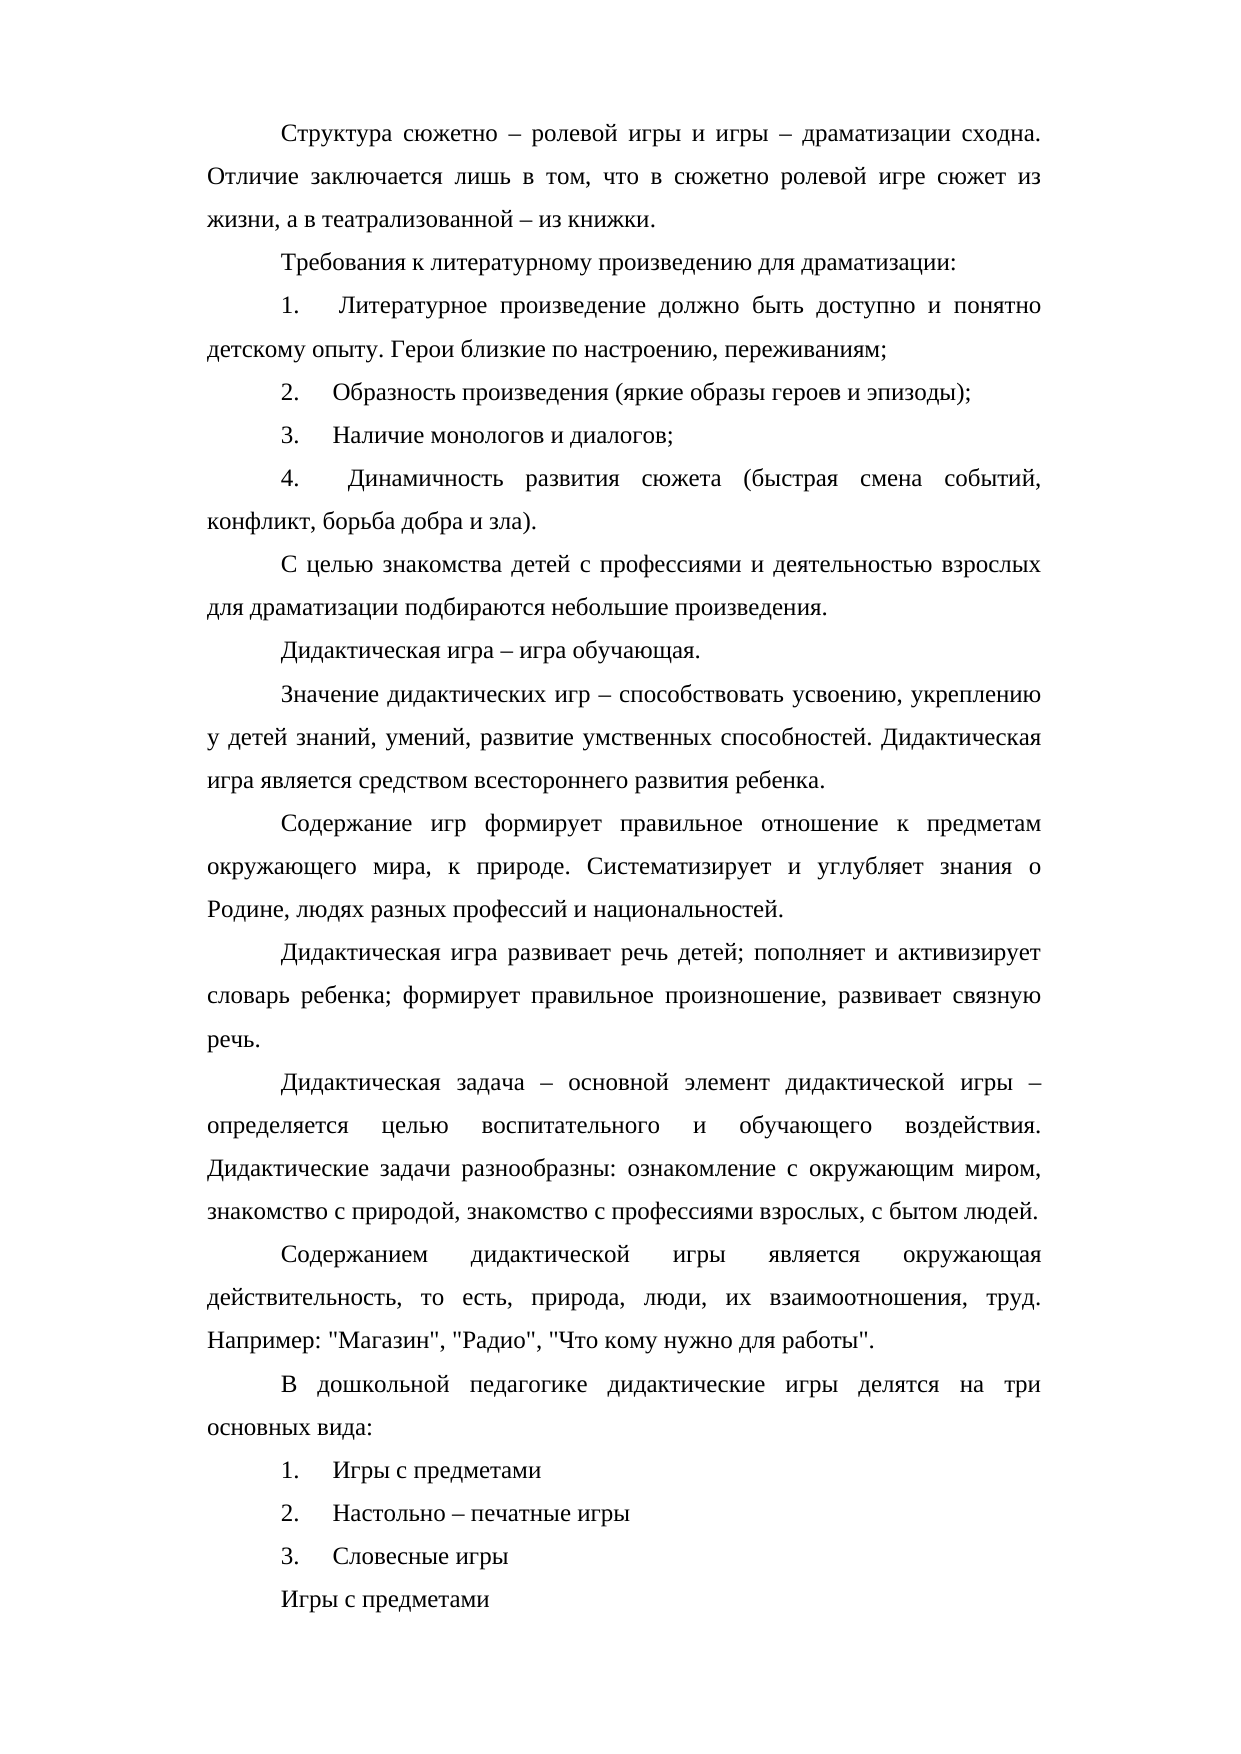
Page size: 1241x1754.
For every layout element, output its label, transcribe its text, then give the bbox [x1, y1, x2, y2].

text 4. Динамичность развития сюжета (быстрая смена событий, конфликт, борьба добра и зла). [207, 463, 1042, 535]
text Структура сюжетно – ролевой игры и игры – драматизации сходна. Отличие заключается лишь в том, что в сюжетно ролевой игре сюжет из жизни, а в театрализованной – из книжки. [207, 118, 1042, 233]
text В дошкольной педагогике дидактические игры делятся на три основных вида: [207, 1369, 1042, 1441]
text 2. Настольно – печатные игры [207, 1498, 1042, 1527]
text С целью знакомства детей с профессиями и деятельностью взрослых для драматизации подбираются небольшие произведения. [207, 549, 1042, 621]
text 3. Словесные игры [207, 1541, 1042, 1570]
text Дидактическая задача – основной элемент дидактической игры – определяется целью воспитательного и обучающего воздействия. Дидактические задачи разнообразны: ознакомление с окружающим миром, знакомство с природой, знакомство с профессиями взрослых, с бытом людей. [207, 1067, 1042, 1225]
text Дидактическая игра развивает речь детей; пополняет и активизирует словарь ребенка; формирует правильное произношение, развивает связную речь. [207, 937, 1042, 1052]
text Значение дидактических игр – способствовать усвоению, укреплению у детей знаний, умений, развитие умственных способностей. Дидактическая игра является средством всестороннего развития ребенка. [207, 679, 1042, 794]
text 1. Игры с предметами [207, 1455, 1042, 1484]
text Дидактическая игра – игра обучающая. [207, 636, 1042, 664]
text 2. Образность произведения (яркие образы героев и эпизоды); [207, 377, 1042, 406]
text 3. Наличие монологов и диалогов; [207, 420, 1042, 449]
text Содержание игр формирует правильное отношение к предметам окружающего мира, к природе. Систематизирует и углубляет знания о Родине, людях разных профессий и национальностей. [207, 808, 1042, 923]
text Содержанием дидактической игры является окружающая действительность, то есть, природа, люди, их взаимоотношения, труд. Например: "Магазин", "Радио", "Что кому нужно для работы". [207, 1239, 1042, 1354]
text 1. Литературное произведение должно быть доступно и понятно детскому опыту. Герои близкие по настроению, переживаниям; [207, 291, 1042, 362]
text Игры с предметами [207, 1584, 1042, 1613]
text Требования к литературному произведению для драматизации: [207, 247, 1042, 276]
